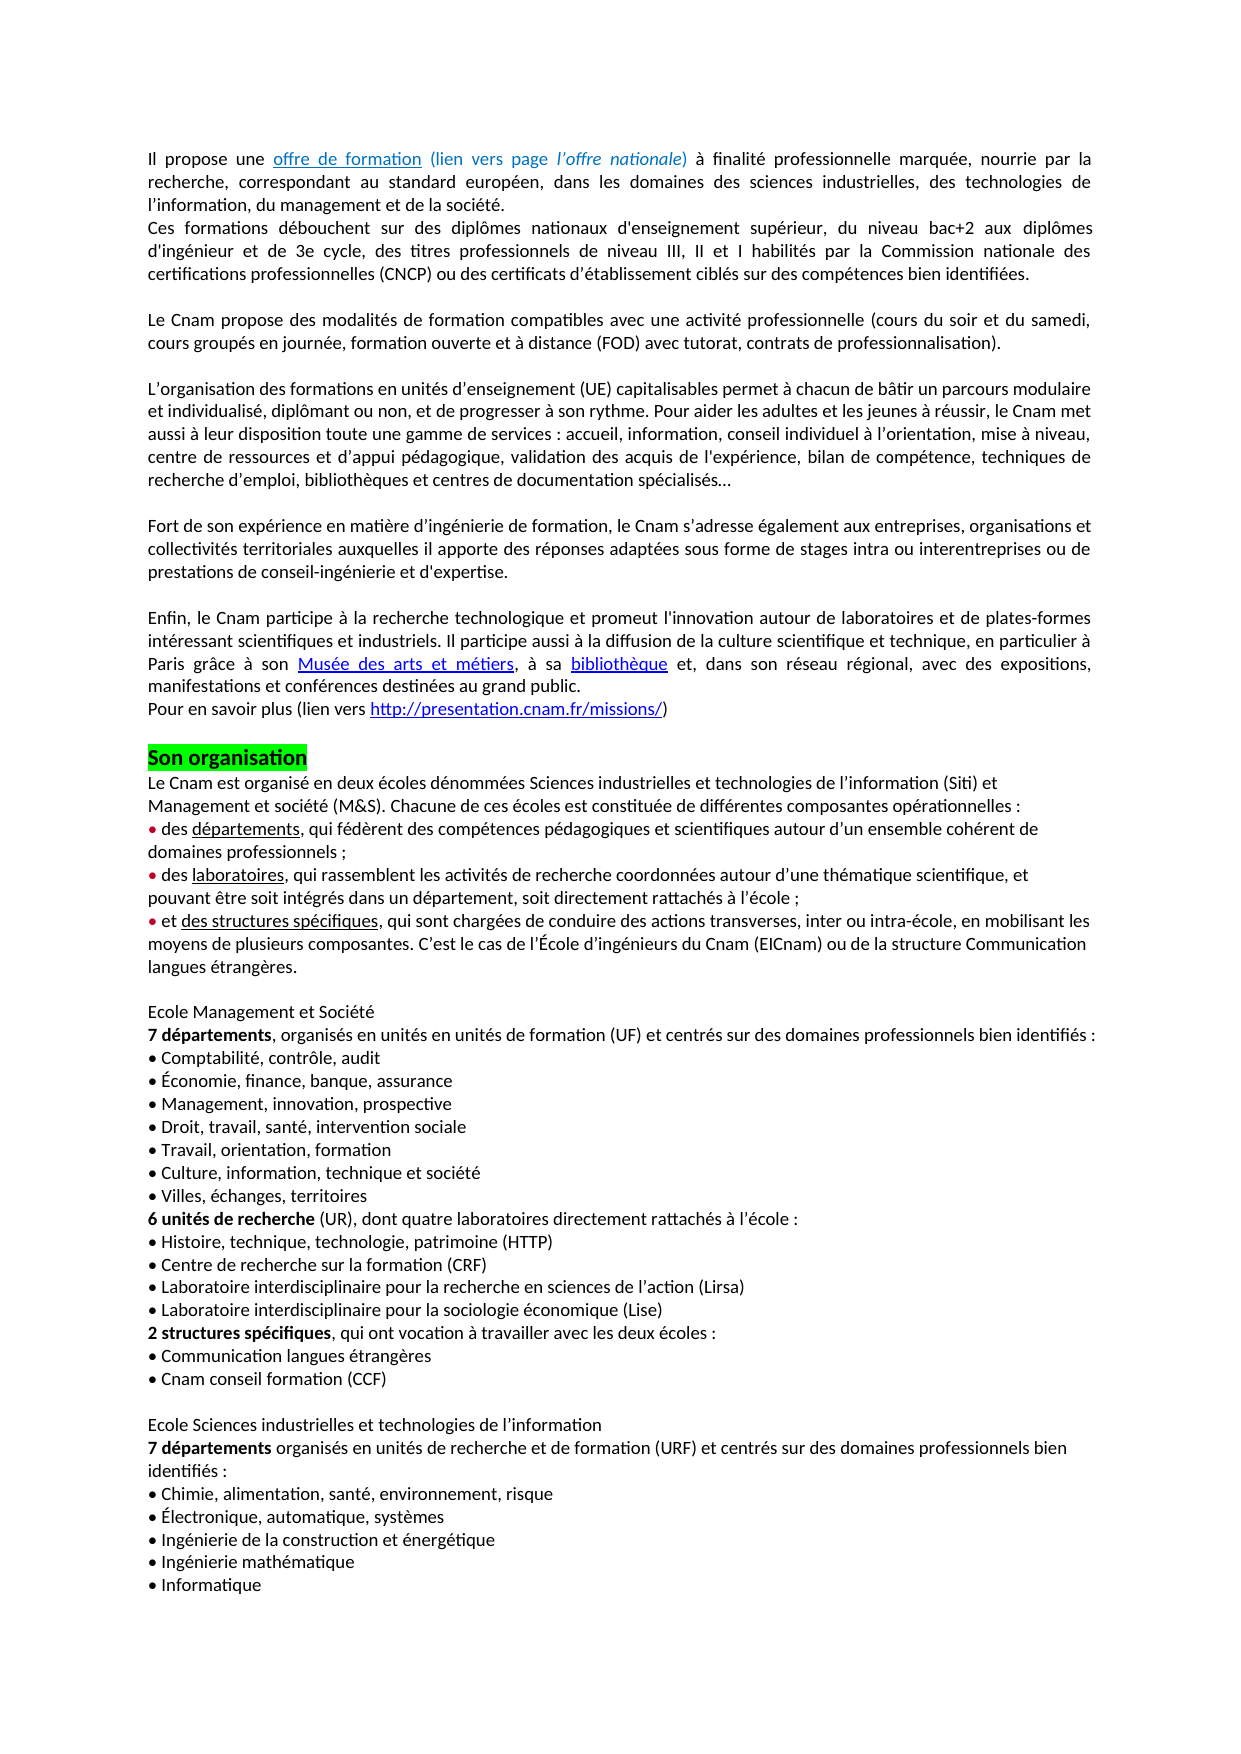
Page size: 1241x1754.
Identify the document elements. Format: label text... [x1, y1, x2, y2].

text Son organisation [148, 743, 1093, 771]
text Ecole Sciences industrielles et technologies de l’information [148, 1413, 1093, 1436]
text • Histoire, technique, technologie, patrimoine (HTTP) [148, 1230, 1093, 1253]
text • Villes, échanges, territoires [148, 1184, 1093, 1207]
text 6 unités de recherche (UR), dont quatre laboratoires directement rattachés à l’école : [148, 1207, 1093, 1230]
text • Comptabilité, contrôle, audit [148, 1046, 1093, 1069]
text Fort de son expérience en matière d’ingénierie de formation, le Cnam s’adresse également aux entreprises, organisations et collectivités territoriales auxquelles il apporte des réponses adaptées sous forme de stages intra ou interentreprises ou de prestations de conseil-ingénierie et d'expertise. [148, 514, 1093, 583]
text • Culture, information, technique et société [148, 1161, 1093, 1184]
text • Centre de recherche sur la formation (CRF) [148, 1253, 1093, 1276]
text Ces formations débouchent sur des diplômes nationaux d'enseignement supérieur, du niveau bac+2 aux diplômes d'ingénieur et de 3e cycle, des titres professionnels de niveau III, II et I habilités par la Commission nationale des certifications professionnelles (CNCP) ou des certificats d’établissement ciblés sur des compétences bien identifiées. [148, 216, 1093, 285]
text • Laboratoire interdisciplinaire pour la recherche en sciences de l’action (Lirsa) [148, 1276, 1093, 1298]
text • Ingénierie de la construction et énergétique [148, 1528, 1093, 1551]
text • Communication langues étrangères [148, 1344, 1093, 1367]
text L’organisation des formations en unités d’enseignement (UE) capitalisables permet à chacun de bâtir un parcours modulaire et individualisé, diplômant ou non, et de progresser à son rythme. Pour aider les adultes et les jeunes à réussir, le Cnam met aussi à leur disposition toute une gamme de services : accueil, information, conseil individuel à l’orientation, mise à niveau, centre de ressources et d’appui pédagogique, validation des acquis de l'expérience, bilan de compétence, techniques de recherche d’emploi, bibliothèques et centres de documentation spécialisés… [148, 377, 1093, 491]
text Le Cnam est organisé en deux écoles dénommées Sciences industrielles et technologies de l’information (Siti) et Management et société (M&S). Chacune de ces écoles est constituée de différentes composantes opérationnelles : [148, 771, 1093, 817]
text Ecole Management et Société [148, 1001, 1093, 1023]
text • Droit, travail, santé, intervention sociale [148, 1115, 1093, 1138]
text • Électronique, automatique, systèmes [148, 1505, 1093, 1528]
text • Ingénierie mathématique [148, 1551, 1093, 1573]
text • Chimie, alimentation, santé, environnement, risque [148, 1482, 1093, 1505]
text Il propose une offre de formation (lien vers page l’offre nationale) à finalité professionnelle marquée, nourrie par la recherche, correspondant au standard européen, dans les domaines des sciences industrielles, des technologies de l’information, du management et de la société. [148, 148, 1093, 216]
text • Laboratoire interdisciplinaire pour la sociologie économique (Lise) [148, 1298, 1093, 1321]
text • Cnam conseil formation (CCF) [148, 1367, 1093, 1390]
text • Travail, orientation, formation [148, 1138, 1093, 1161]
text • des laboratoires, qui rassemblent les activités de recherche coordonnées autour d’une thématique scientifique, et pouvant être soit intégrés dans un département, soit directement rattachés à l’école ; [148, 863, 1093, 909]
text 7 départements, organisés en unités en unités de formation (UF) et centrés sur des domaines professionnels bien identifiés : [148, 1023, 1107, 1046]
text • Informatique [148, 1573, 1093, 1596]
text • Économie, finance, banque, assurance [148, 1069, 1093, 1092]
text Enfin, le Cnam participe à la recherche technologique et promeut l'innovation autour de laboratoires et de plates-formes intéressant scientifiques et industriels. Il participe aussi à la diffusion de la culture scientifique et technique, en particulier à Paris grâce à son Musée des arts et métiers, à sa bibliothèque et, dans son réseau régional, avec des expositions, manifestations et conférences destinées au grand public. [148, 606, 1093, 698]
text • Management, innovation, prospective [148, 1092, 1093, 1115]
text 7 départements organisés en unités de recherche et de formation (URF) et centrés sur des domaines professionnels bien identifiés : [148, 1436, 1093, 1482]
text Pour en savoir plus (lien vers http://presentation.cnam.fr/missions/) [148, 698, 1093, 721]
text 2 structures spécifiques, qui ont vocation à travailler avec les deux écoles : [148, 1321, 1093, 1344]
text Le Cnam propose des modalités de formation compatibles avec une activité professionnelle (cours du soir et du samedi, cours groupés en journée, formation ouverte et à distance (FOD) avec tutorat, contrats de professionnalisation). [148, 308, 1093, 354]
text • et des structures spécifiques, qui sont chargées de conduire des actions transverses, inter ou intra-école, en mobilisant les moyens de plusieurs composantes. C’est le cas de l’École d’ingénieurs du Cnam (EICnam) ou de la structure Communication langues étrangères. [148, 909, 1093, 978]
text • des départements, qui fédèrent des compétences pédagogiques et scientifiques autour d’un ensemble cohérent de domaines professionnels ; [148, 817, 1093, 863]
